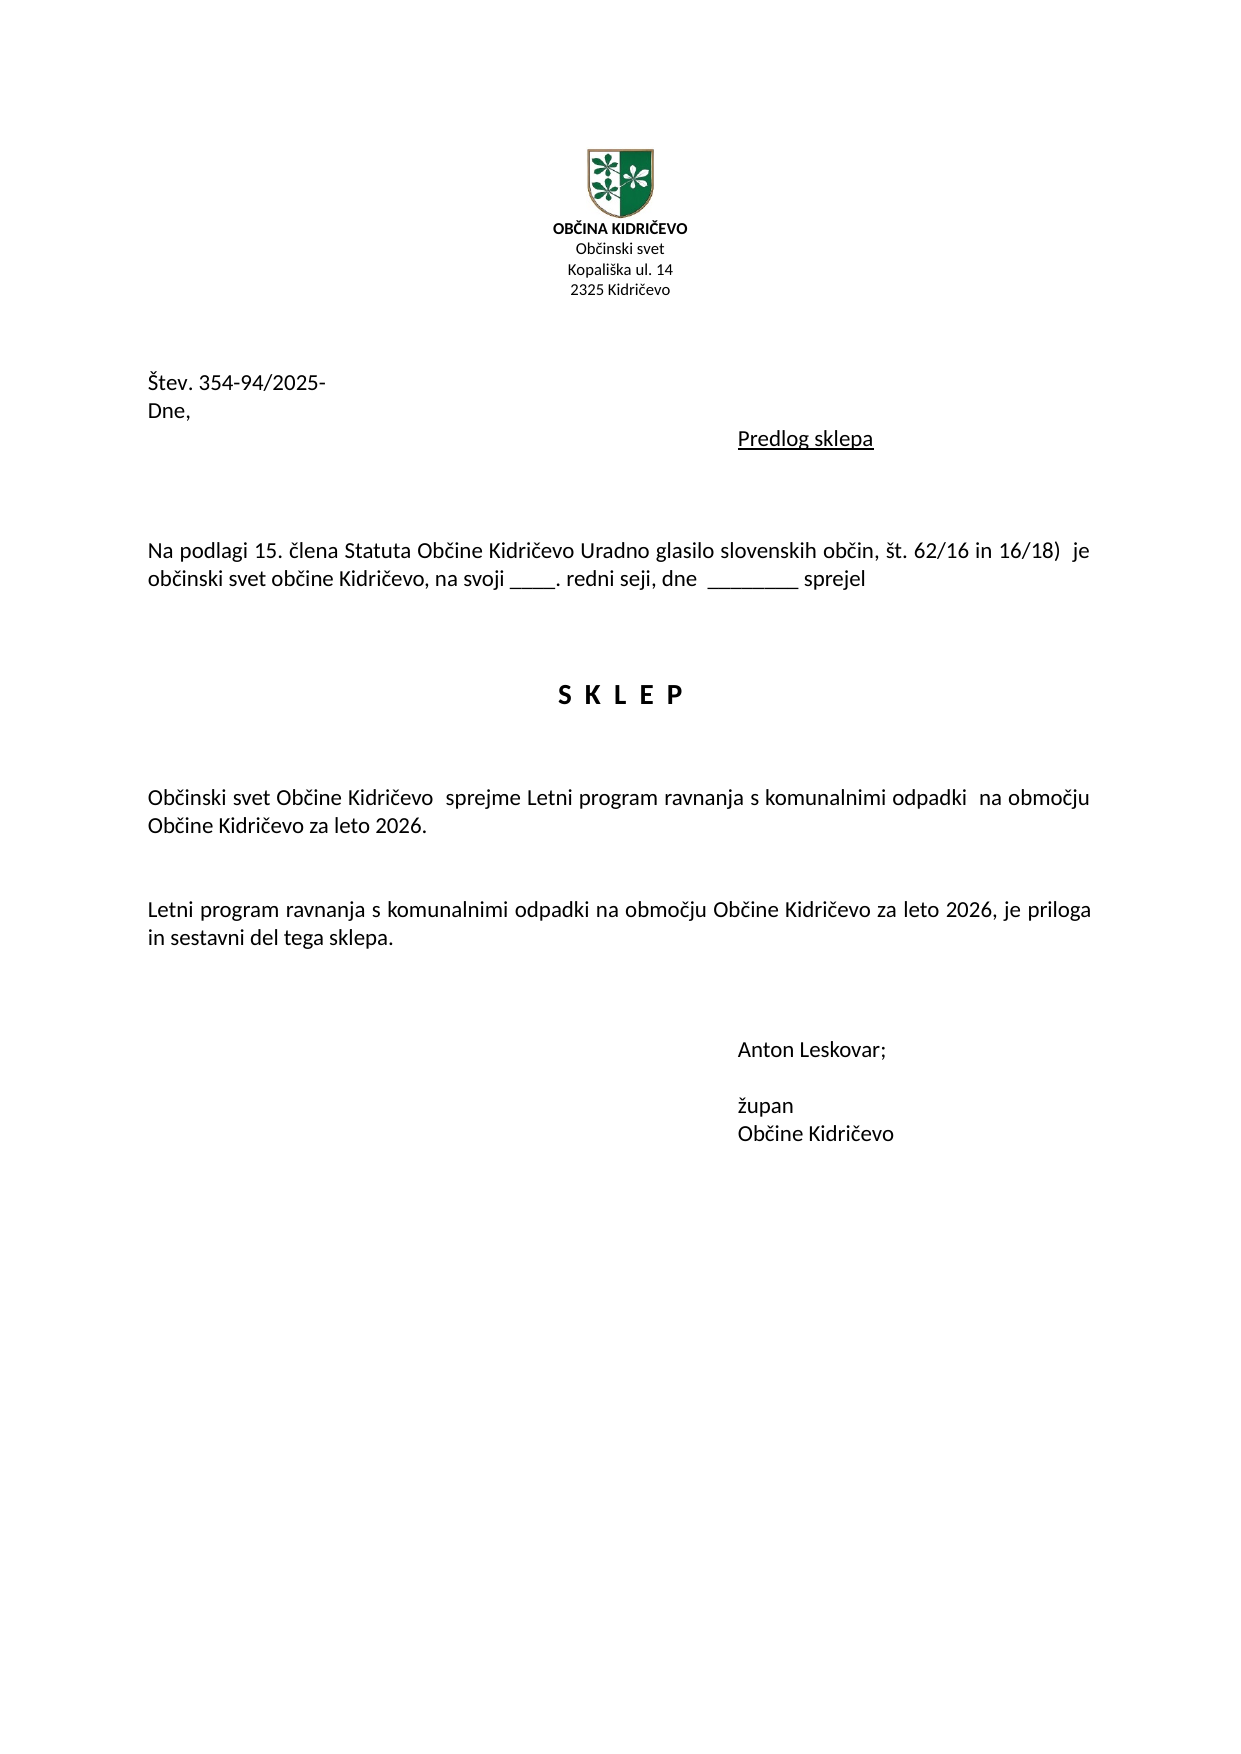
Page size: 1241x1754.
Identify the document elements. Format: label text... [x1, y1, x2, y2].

text Letni program ravnanja s komunalnimi odpadki na območju Občine Kidričevo za leto 2026, je priloga in sestavni del tega sklepa. [148, 895, 1093, 951]
text Občinski svet [148, 238, 1093, 259]
text Na podlagi 15. člena Statuta Občine Kidričevo Uradno glasilo slovenskih občin, št. 62/16 in 16/18) je občinski svet občine Kidričevo, na svoji ____. redni seji, dne ________ sprejel [148, 536, 1093, 592]
text Predlog sklepa [148, 424, 1093, 452]
text OBČINA KIDRIČEVO [148, 218, 1093, 238]
text S K L E P [148, 676, 1093, 712]
text Štev. 354-94/2025- [148, 368, 1093, 396]
text župan [148, 1091, 1093, 1119]
text Občine Kidričevo [148, 1119, 1093, 1147]
text Občinski svet Občine Kidričevo sprejme Letni program ravnanja s komunalnimi odpadki na območju Občine Kidričevo za leto 2026. [148, 783, 1093, 839]
text Kopališka ul. 14 [148, 259, 1093, 279]
picture [586, 147, 655, 219]
text Anton Leskovar; [148, 1035, 1093, 1063]
text 2325 Kidričevo [148, 279, 1093, 299]
text Dne, [148, 396, 1093, 424]
